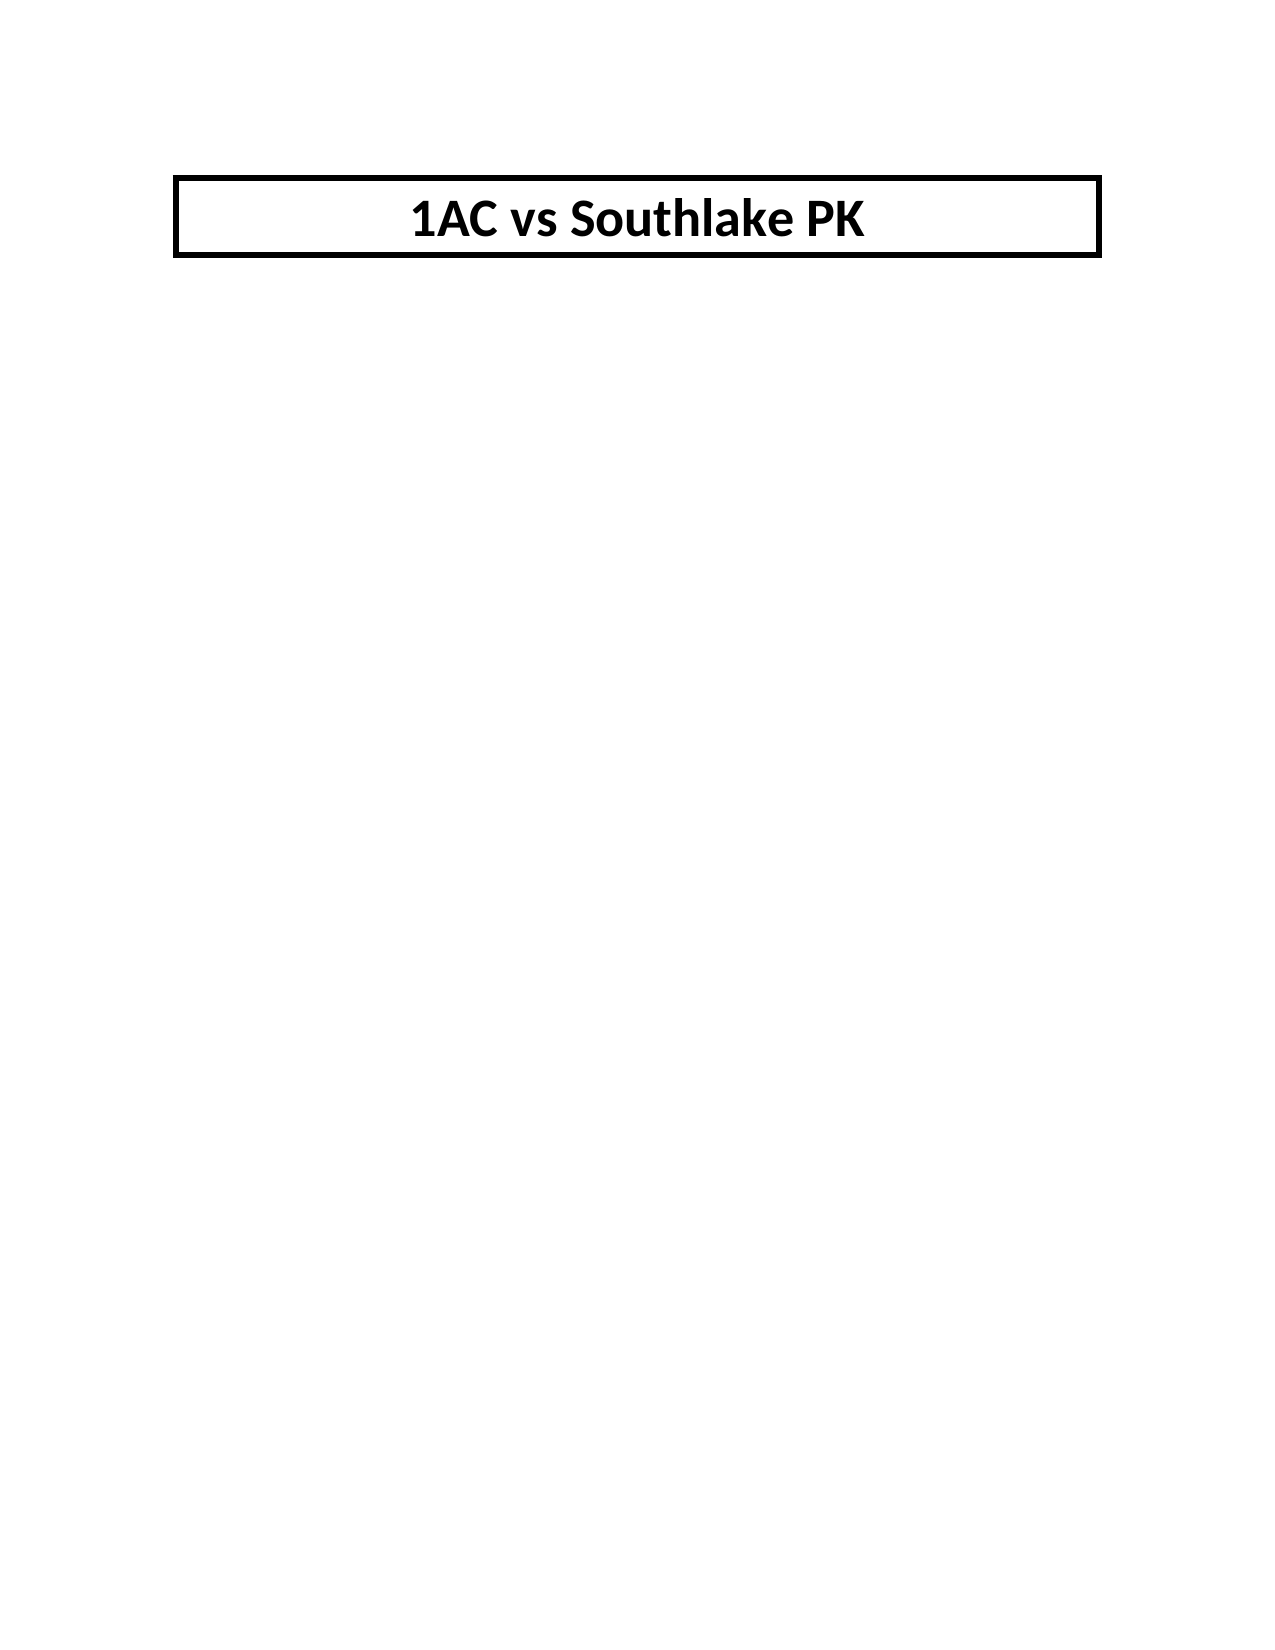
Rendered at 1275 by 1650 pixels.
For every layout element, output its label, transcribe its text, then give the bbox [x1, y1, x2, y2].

subtitle 1AC vs Southlake PK [179, 181, 1096, 252]
